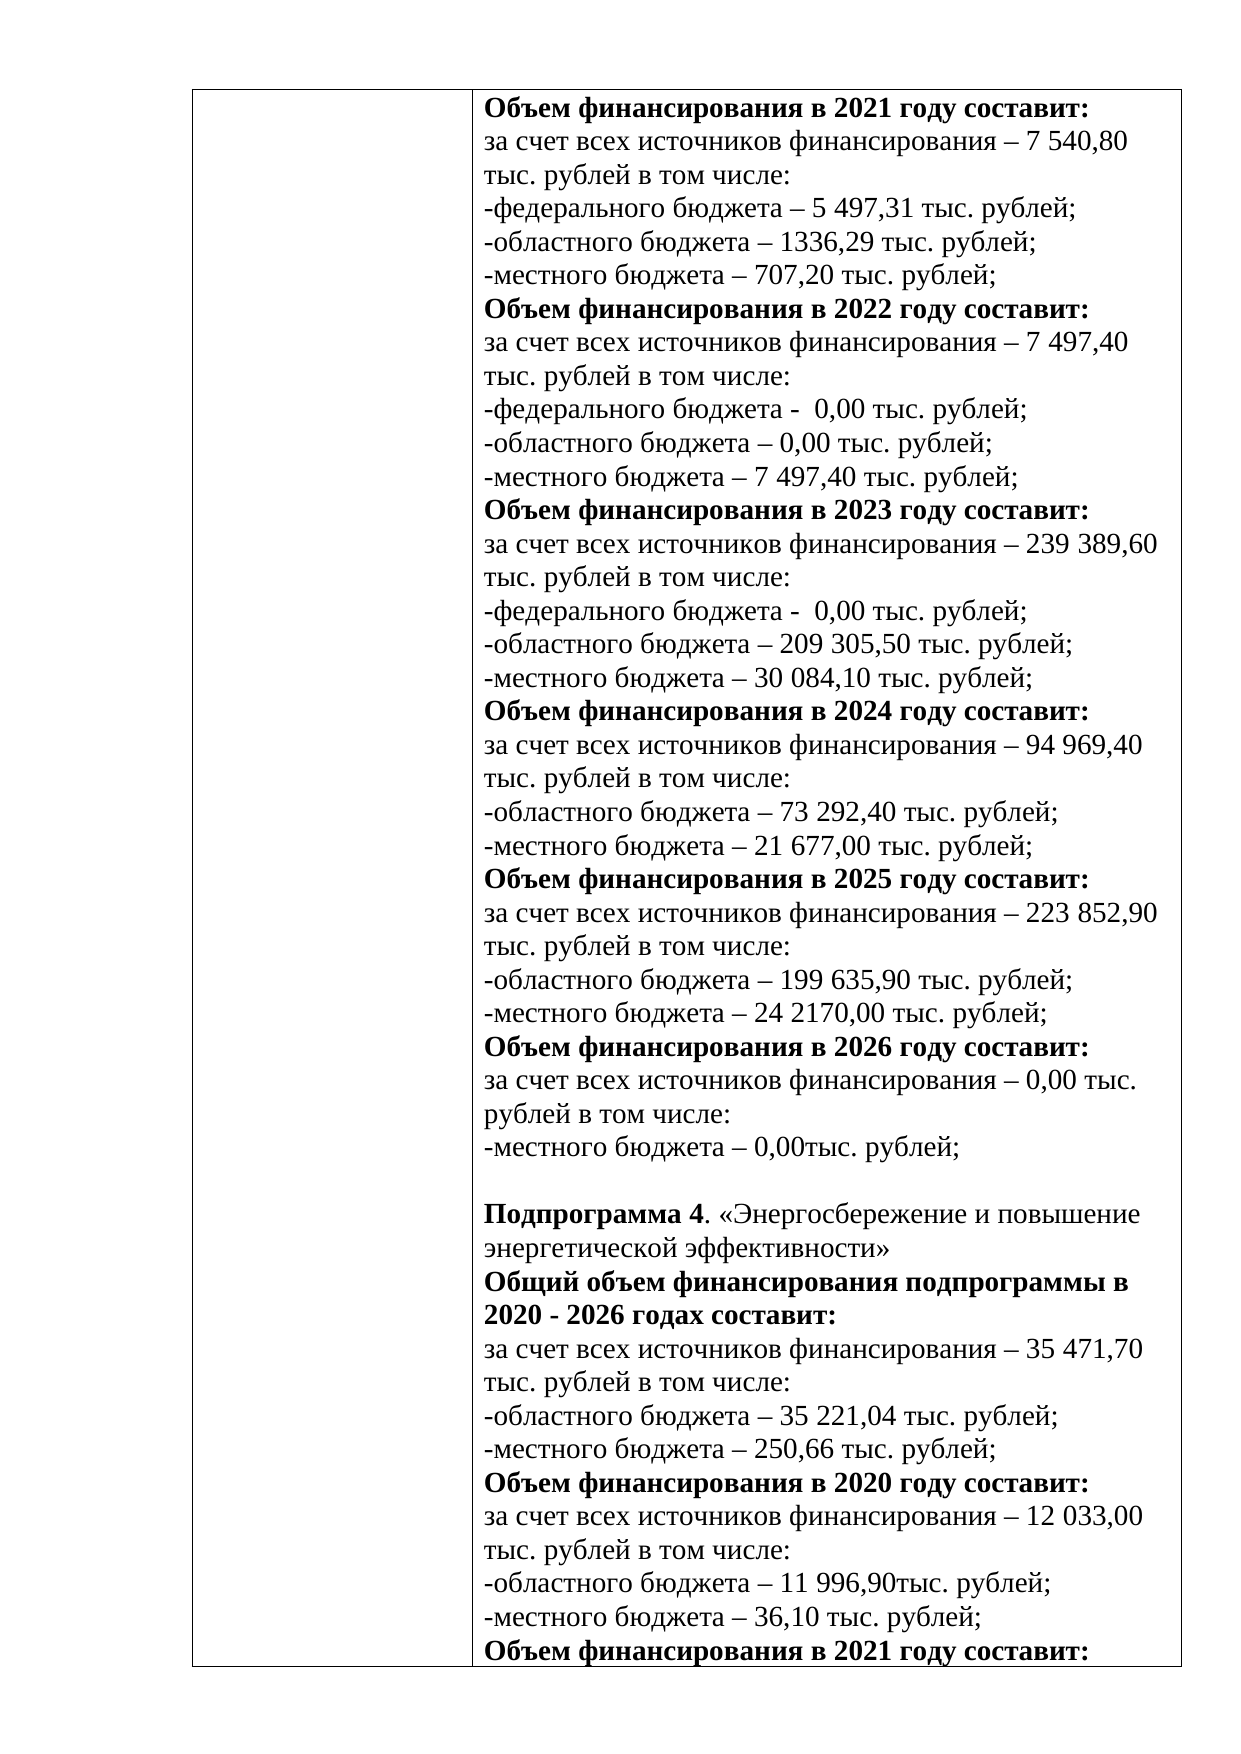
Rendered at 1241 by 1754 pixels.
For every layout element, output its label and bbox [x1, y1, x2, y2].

table_header [473, 90, 1181, 1666]
table_header [193, 90, 472, 1666]
